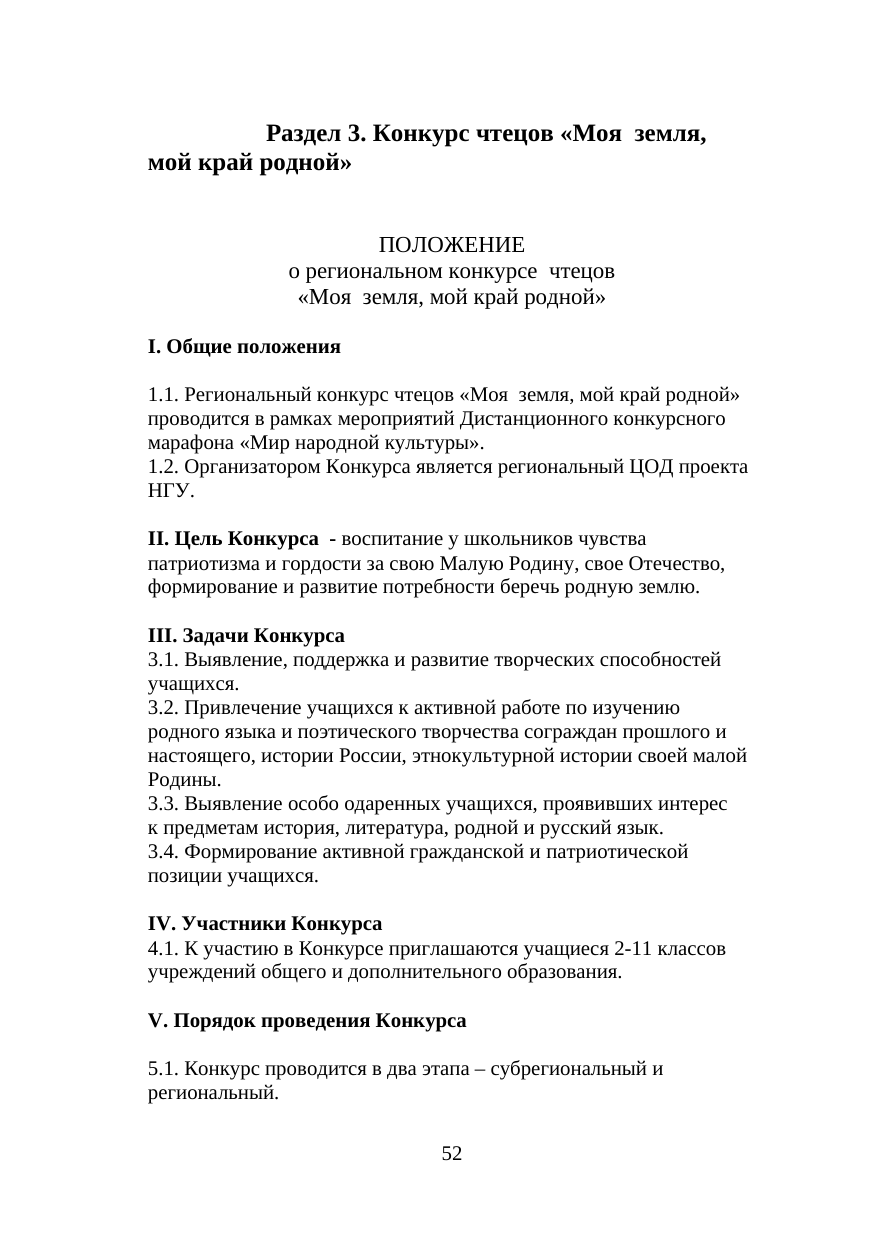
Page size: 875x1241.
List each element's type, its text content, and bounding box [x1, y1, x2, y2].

text Общие положения [148, 334, 756, 358]
text IV. Участники Конкурса 4.1. К участию в Конкурсе приглашаются учащиеся 2-11 классов учреждений общего и дополнительного образования. [148, 911, 756, 983]
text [148, 1032, 756, 1104]
text V. Порядок проведения Конкурса [148, 1008, 756, 1032]
subtitle Раздел 3. Конкурс чтецов «Моя земля, мой край родной» [148, 118, 756, 176]
text ПОЛОЖЕНИЕ [148, 231, 756, 257]
text «Моя земля, мой край родной» [148, 283, 756, 310]
text III. Задачи Конкурса 3.1. Выявление, поддержка и развитие творческих способностей учащихся. 3.2. Привлечение учащихся к активной работе по изучению родного языка и поэтического творчества сограждан прошлого и настоящего, истории России, этнокультурной истории своей малой Родины. 3.3. Выявление особо одаренных учащихся, проявивших интерес к предметам история, литература, родной и русский язык. 3.4. Формирование активной гражданской и патриотической позиции учащихся. [148, 623, 756, 887]
text 1.1. Региональный конкурс чтецов «Моя земля, мой край родной» проводится в рамках мероприятий Дистанционного конкурсного марафона «Мир народной культуры». 1.2. Организатором Конкурса является региональный ЦОД проекта НГУ. [148, 382, 756, 502]
text о региональном конкурсе чтецов [148, 257, 756, 283]
text II. Цель Конкурса - воспитание у школьников чувства патриотизма и гордости за свою Малую Родину, свое Отечество, формирование и развитие потребности беречь родную землю. [148, 502, 756, 598]
